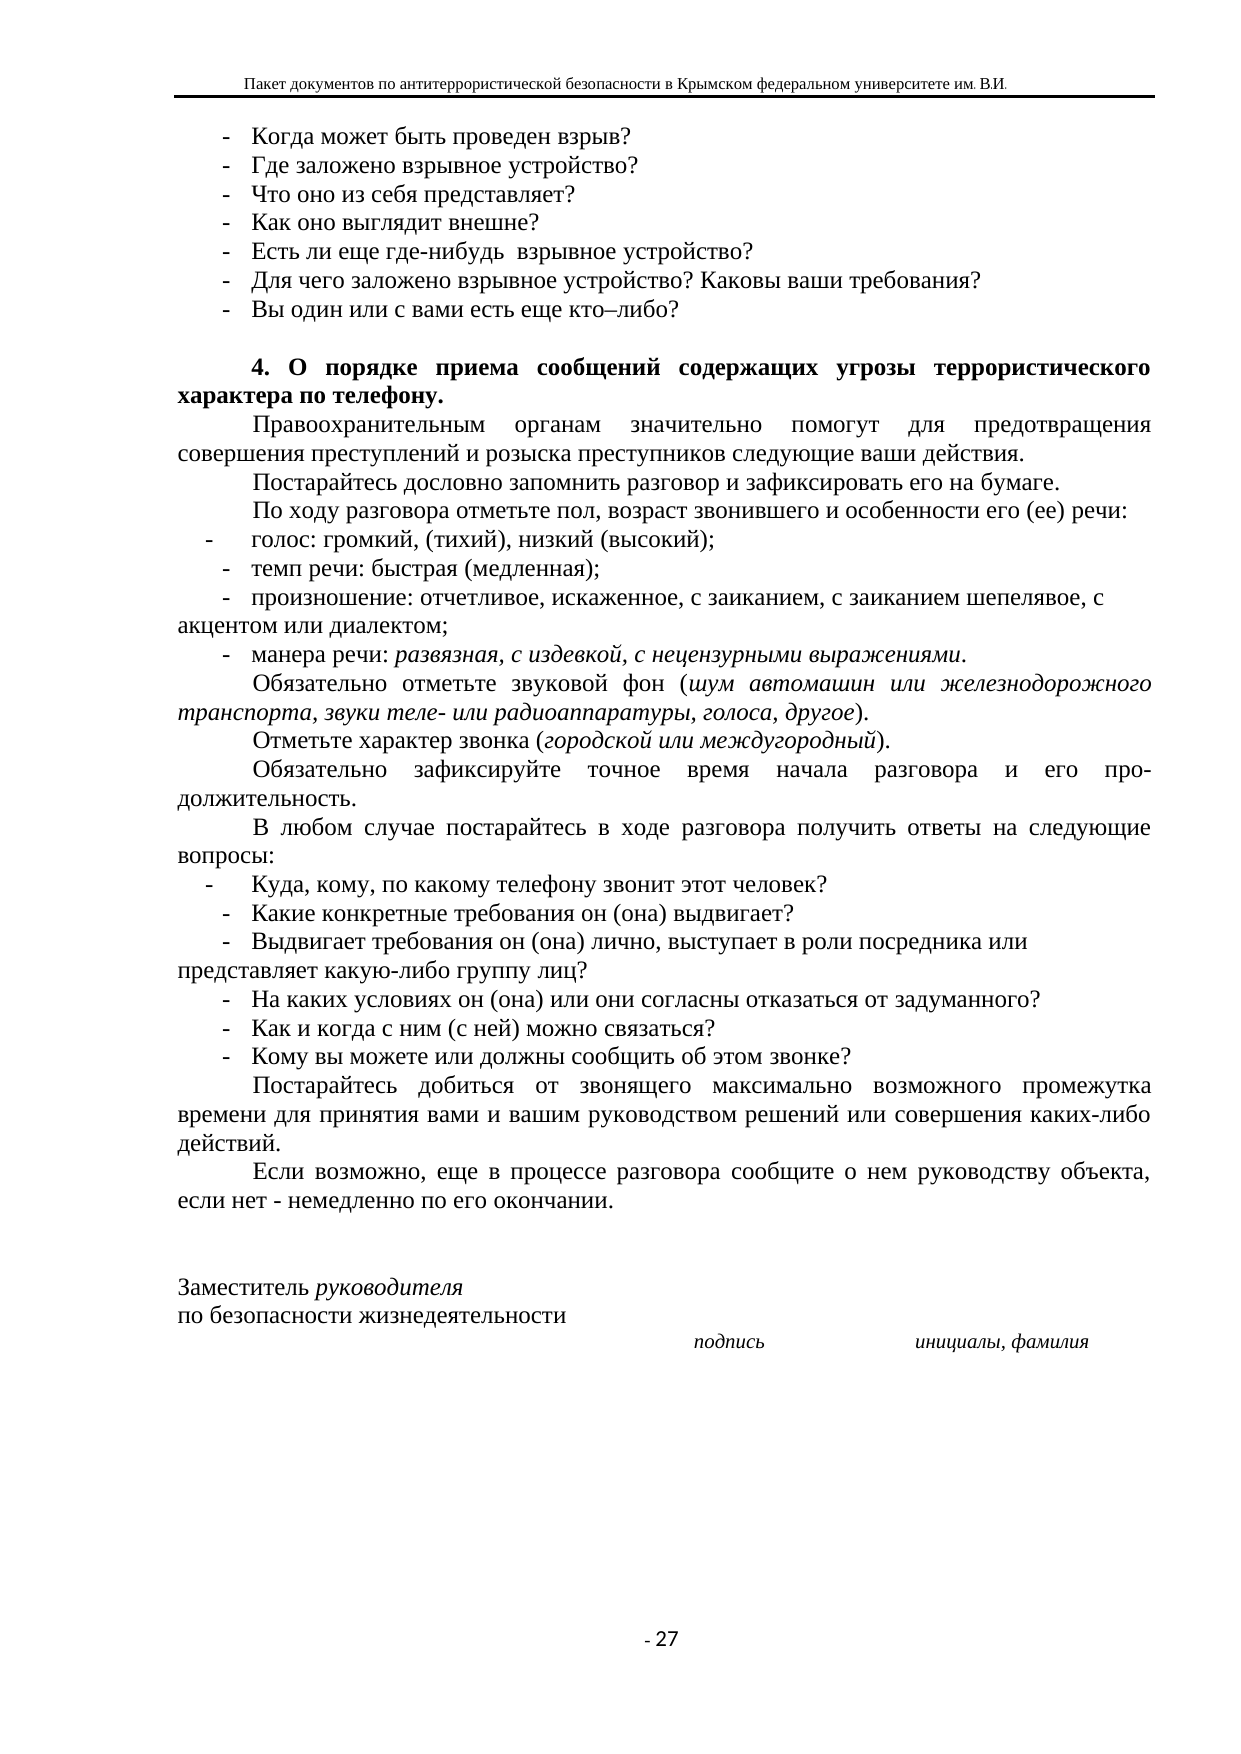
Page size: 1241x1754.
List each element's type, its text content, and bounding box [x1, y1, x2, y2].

list Как оно выглядит внешне? [222, 207, 1167, 236]
list Кому вы можете или должны сообщить об этом звонке? [222, 1041, 1167, 1070]
list Куда, кому, по какому телефону звонит этот человек? [160, 869, 1167, 898]
list произношение: отчетливое, искаженное, с заиканием, с заиканием шепелявое, с акцентом или диалектом; [177, 582, 1151, 639]
text Если возможно, еще в процессе разговора сообщите о нем руководству объекта, если нет - немедленно по его окончании. [177, 1156, 1151, 1214]
text По ходу разговора отметьте пол, возраст звонившего и особенности его (ее) речи: [252, 495, 1167, 524]
list Как и когда с ним (с ней) можно связаться? [222, 1013, 1167, 1041]
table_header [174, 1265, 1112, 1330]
list О порядке приема сообщений содержащих угрозы террористического характера по телефону. [177, 352, 1151, 409]
list Какие конкретные требования он (она) выдвигает? [222, 898, 1167, 926]
text В любом случае постарайтесь в ходе разговора получить ответы на следующие вопросы: [177, 812, 1152, 869]
list темп речи: быстрая (медленная); [222, 553, 1167, 582]
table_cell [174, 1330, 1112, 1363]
list голос: громкий, (тихий), низкий (высокий); [160, 524, 1167, 553]
list Вы один или с вами есть еще кто–либо? [222, 294, 1167, 322]
list На каких условиях он (она) или они согласны отказаться от задуманного? [222, 984, 1167, 1013]
list Когда может быть проведен взрыв? [222, 121, 1167, 150]
text Правоохранительным органам значительно помогут для предотвращения совершения преступлений и розыска преступников следующие ваши действия. [177, 409, 1152, 467]
list Есть ли еще где-нибудь взрывное устройство? [222, 236, 1167, 265]
list Выдвигает требования он (она) лично, выступает в роли посредника или представляет какую-либо группу лиц? [177, 926, 1151, 984]
list Где заложено взрывное устройство? [222, 150, 1167, 179]
list манера речи: развязная, с издевкой, с нецензурными выражениями. [222, 639, 1167, 668]
text Постарайтесь дословно запомнить разговор и зафиксировать его на бумаге. [252, 467, 1167, 495]
list Что оно из себя представляет? [222, 179, 1167, 207]
list Для чего заложено взрывное устройство? Каковы ваши требования? [222, 265, 1167, 294]
text Постарайтесь добиться от звонящего максимально возможного промежутка времени для принятия вами и вашим руководством решений или совершения каких-либо действий. [177, 1070, 1152, 1156]
text Отметьте характер звонка (городской или междугородный). [252, 725, 1167, 754]
text Обязательно отметьте звуковой фон (шум автомашин или железнодорожного транспорта, звуки теле- или радиоаппаратуры, голоса, другое). [177, 668, 1152, 725]
text Обязательно зафиксируйте точное время начала разговора и его про- должительность. [177, 754, 1152, 812]
